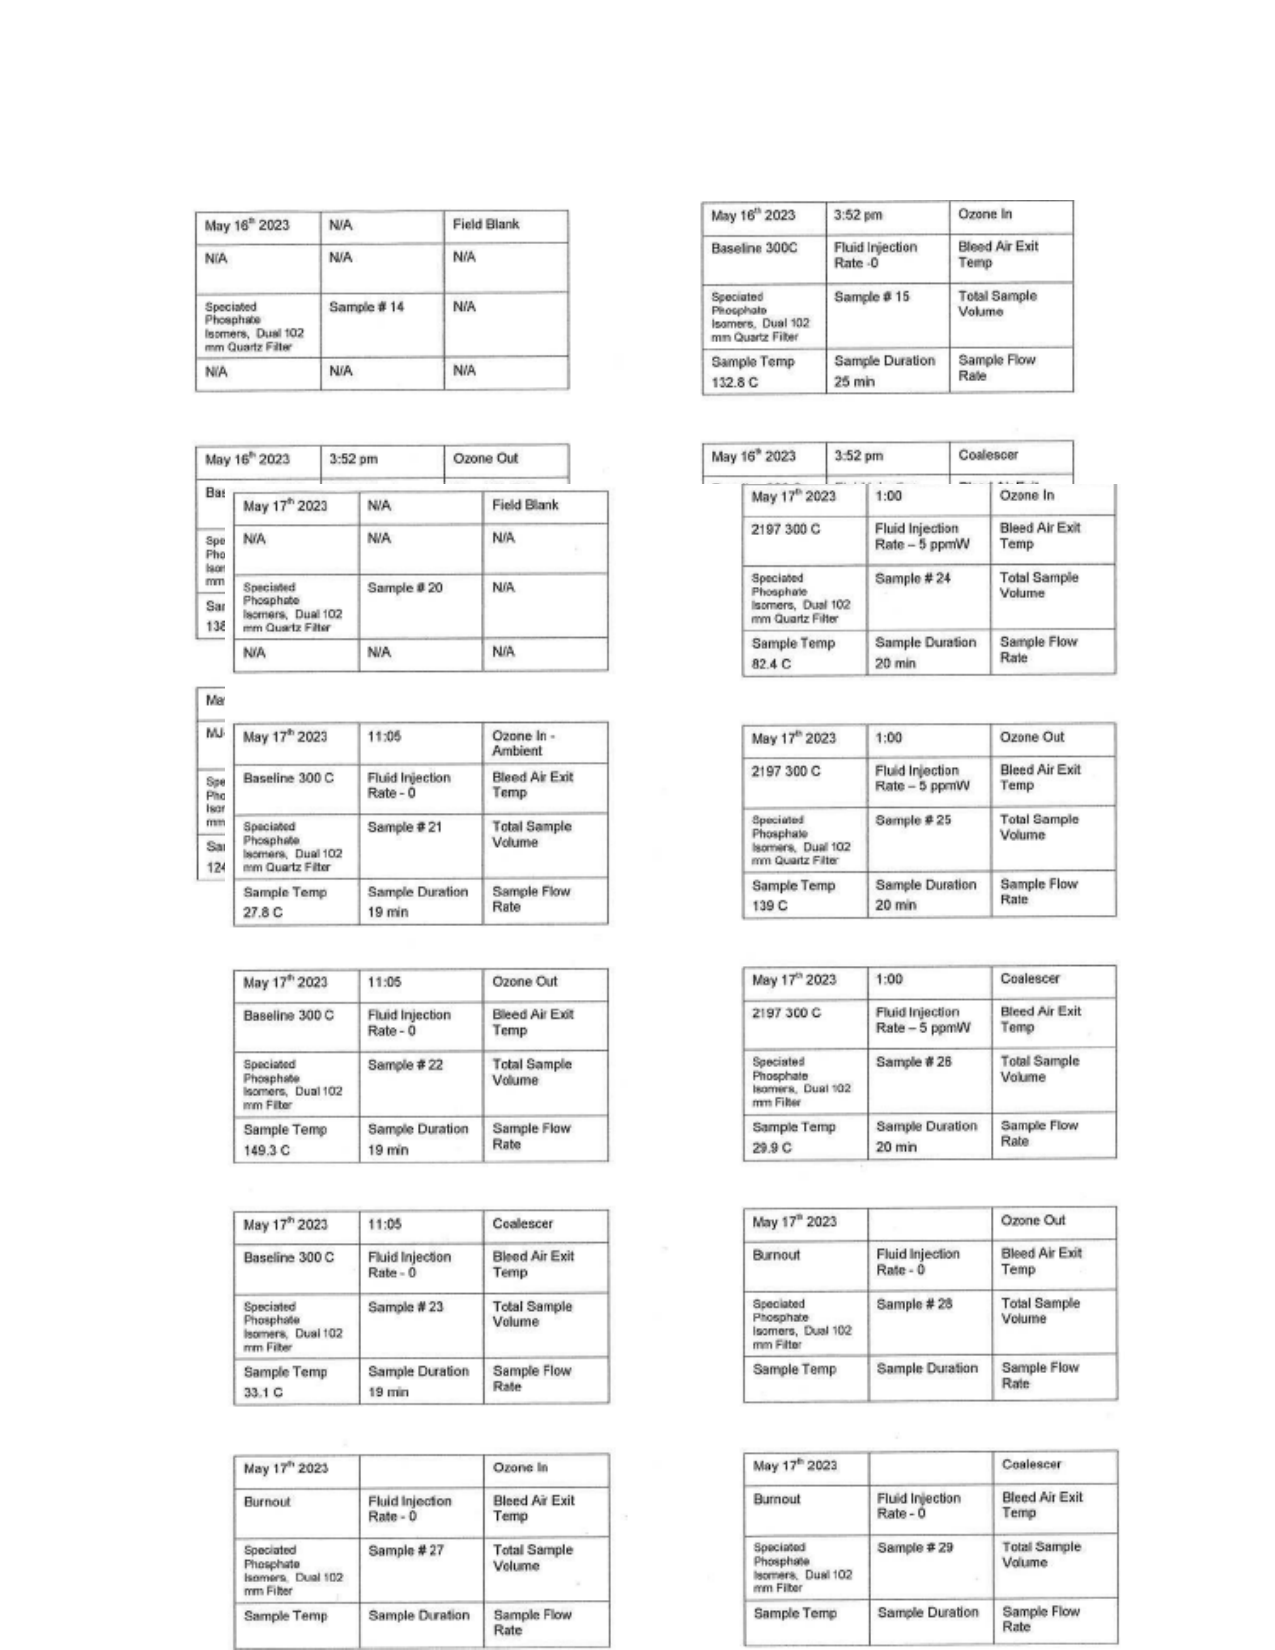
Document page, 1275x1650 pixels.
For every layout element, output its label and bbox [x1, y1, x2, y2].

picture [187, 200, 1125, 1650]
